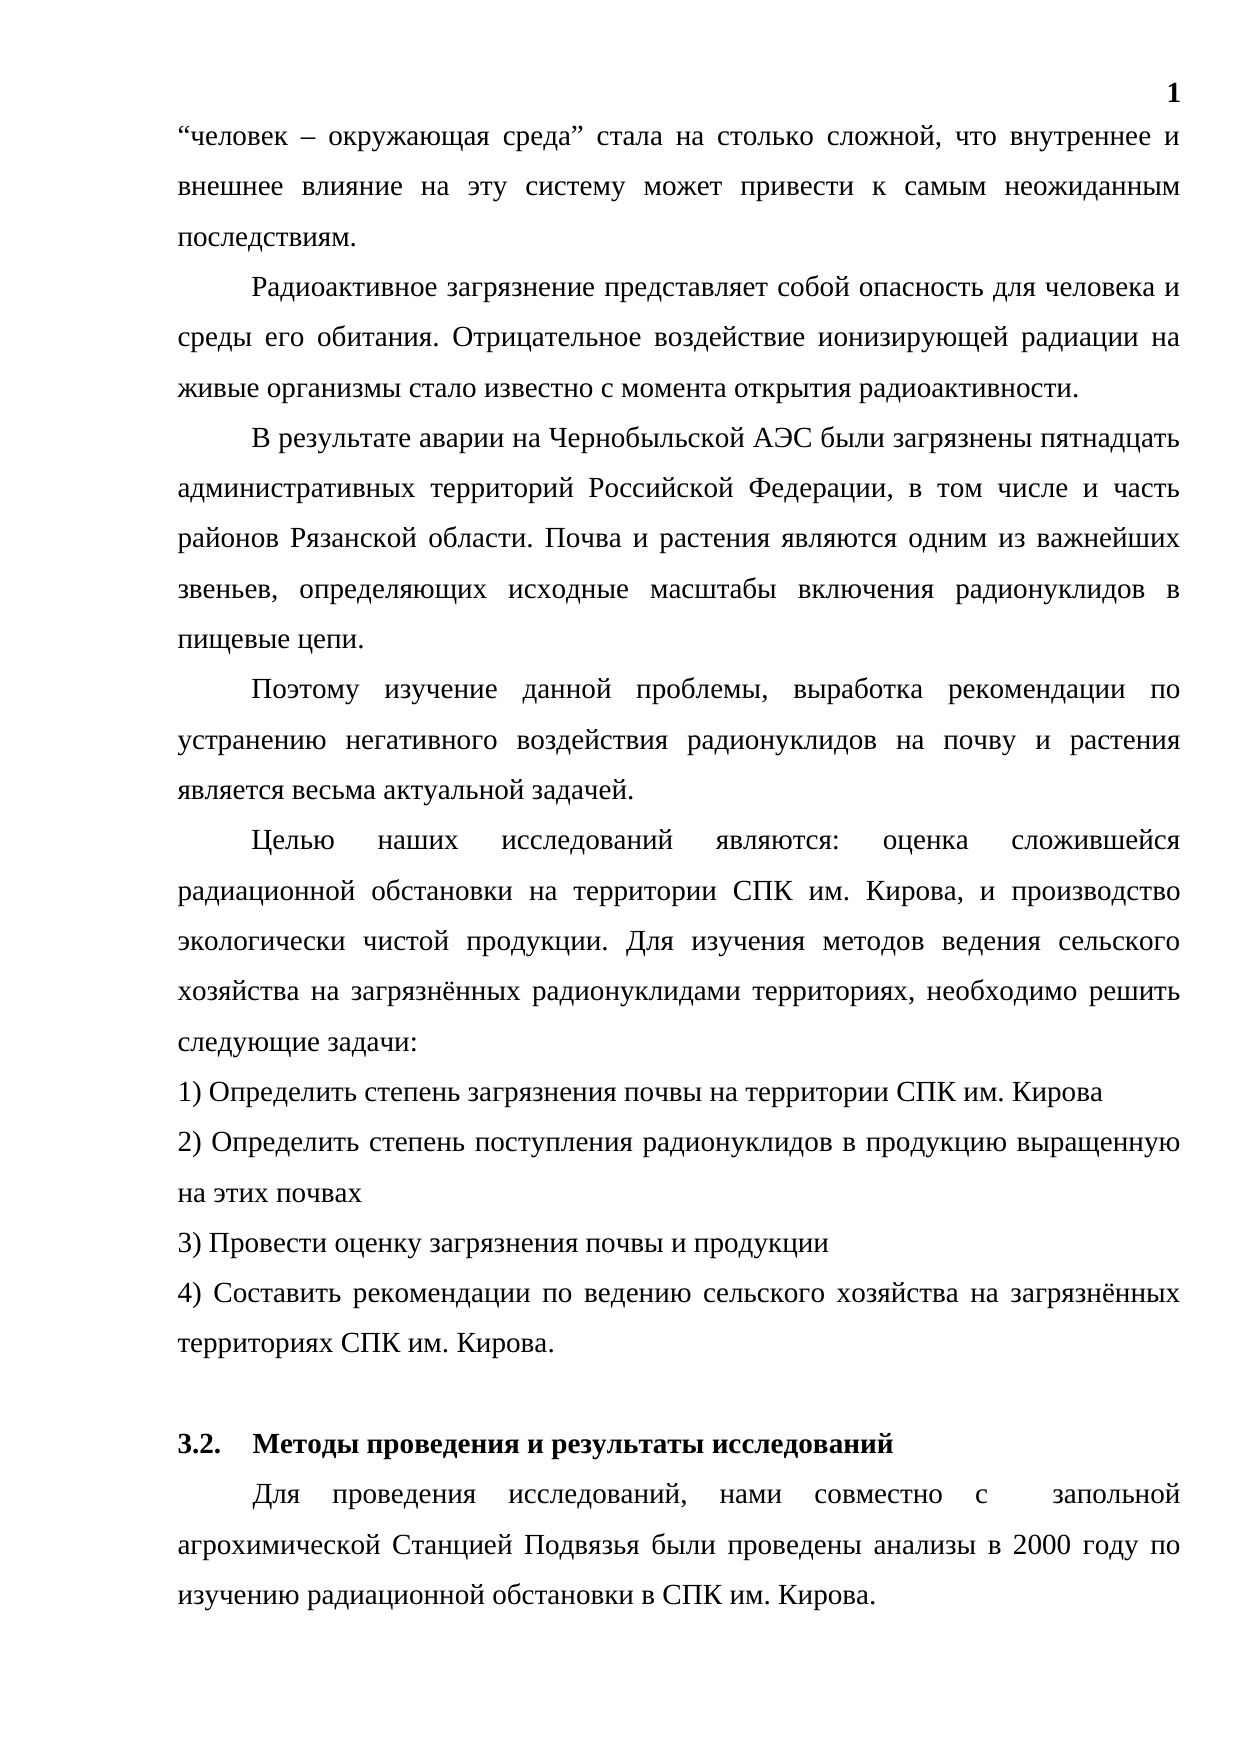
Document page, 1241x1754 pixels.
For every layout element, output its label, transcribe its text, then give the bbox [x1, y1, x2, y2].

text 3) Провести оценку загрязнения почвы и продукции [177, 1225, 1181, 1258]
text 1) Определить степень загрязнения почвы на территории СПК им. Кирова [177, 1074, 1181, 1108]
text 2) Определить степень поступления радионуклидов в продукцию выращенную на этих почвах [177, 1124, 1181, 1208]
text 4) Составить рекомендации по ведению сельского хозяйства на загрязнённых территориях СПК им. Кирова. [177, 1275, 1181, 1359]
text В результате аварии на Чернобыльской АЭС были загрязнены пятнадцать административных территорий Российской Федерации, в том числе и часть районов Рязанской области. Почва и растения являются одним из важнейших звеньев, определяющих исходные масштабы включения радионуклидов в пищевые цепи. [177, 420, 1181, 655]
text Поэтому изучение данной проблемы, выработка рекомендации по устранению негативного воздействия радионуклидов на почву и растения является весьма актуальной задачей. [177, 672, 1181, 806]
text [177, 118, 1181, 252]
text Для проведения исследований, нами совместно с запольной агрохимической Станцией Подвязья были проведены анализы в 2000 году по изучению радиационной обстановки в СПК им. Кирова. [177, 1477, 1181, 1611]
list Методы проведения и результаты исследований [177, 1426, 1181, 1460]
text Целью наших исследований являются: оценка сложившейся радиационной обстановки на территории СПК им. Кирова, и производство экологически чистой продукции. Для изучения методов ведения сельского хозяйства на загрязнённых радионуклидами территориях, необходимо решить следующие задачи: [177, 822, 1181, 1057]
text Радиоактивное загрязнение представляет собой опасность для человека и среды его обитания. Отрицательное воздействие ионизирующей радиации на живые организмы стало известно с момента открытия радиоактивности. [177, 269, 1181, 403]
